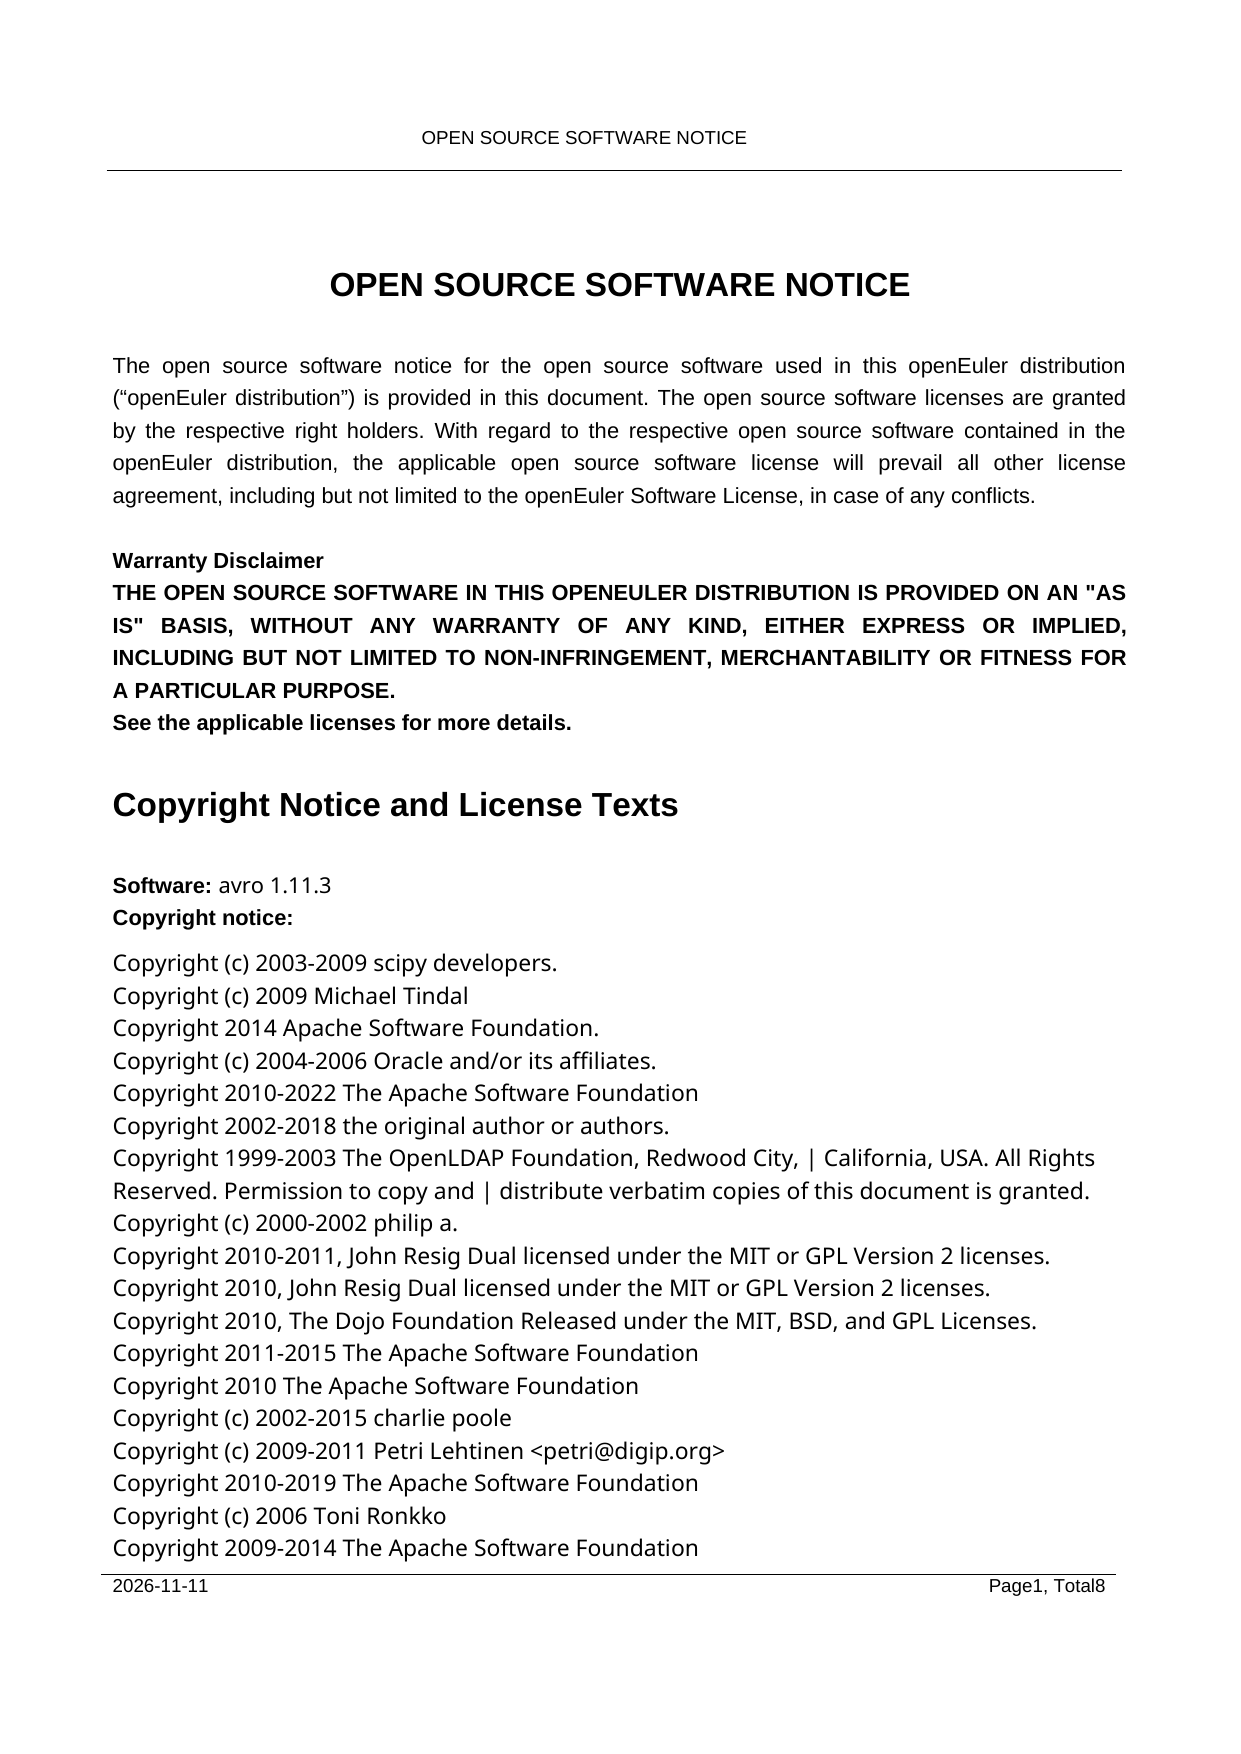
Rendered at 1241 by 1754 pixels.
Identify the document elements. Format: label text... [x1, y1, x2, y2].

text THE OPEN SOURCE SOFTWARE IN THIS OPENEULER DISTRIBUTION IS PROVIDED ON AN "AS IS" BASIS, WITHOUT ANY WARRANTY OF ANY KIND, EITHER EXPRESS OR IMPLIED, INCLUDING BUT NOT LIMITED TO NON-INFRINGEMENT, MERCHANTABILITY OR FITNESS FOR A PARTICULAR PURPOSE. See the applicable licenses for more details. [112, 576, 1128, 739]
title Software: avro 1.11.3 [112, 869, 1128, 901]
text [112, 947, 1128, 1564]
text OPEN SOURCE SOFTWARE NOTICE [112, 251, 1128, 316]
text Warranty Disclaimer [112, 544, 1128, 576]
text Copyright notice: [112, 901, 1128, 934]
text The open source software notice for the open source software used in this openEuler distribution (“openEuler distribution”) is provided in this document. The open source software licenses are granted by the respective right holders. With regard to the respective open source software contained in the openEuler distribution, the applicable open source software license will prevail all other license agreement, including but not limited to the openEuler Software License, in case of any conflicts. [112, 349, 1128, 511]
text Copyright Notice and License Texts [112, 771, 1128, 836]
